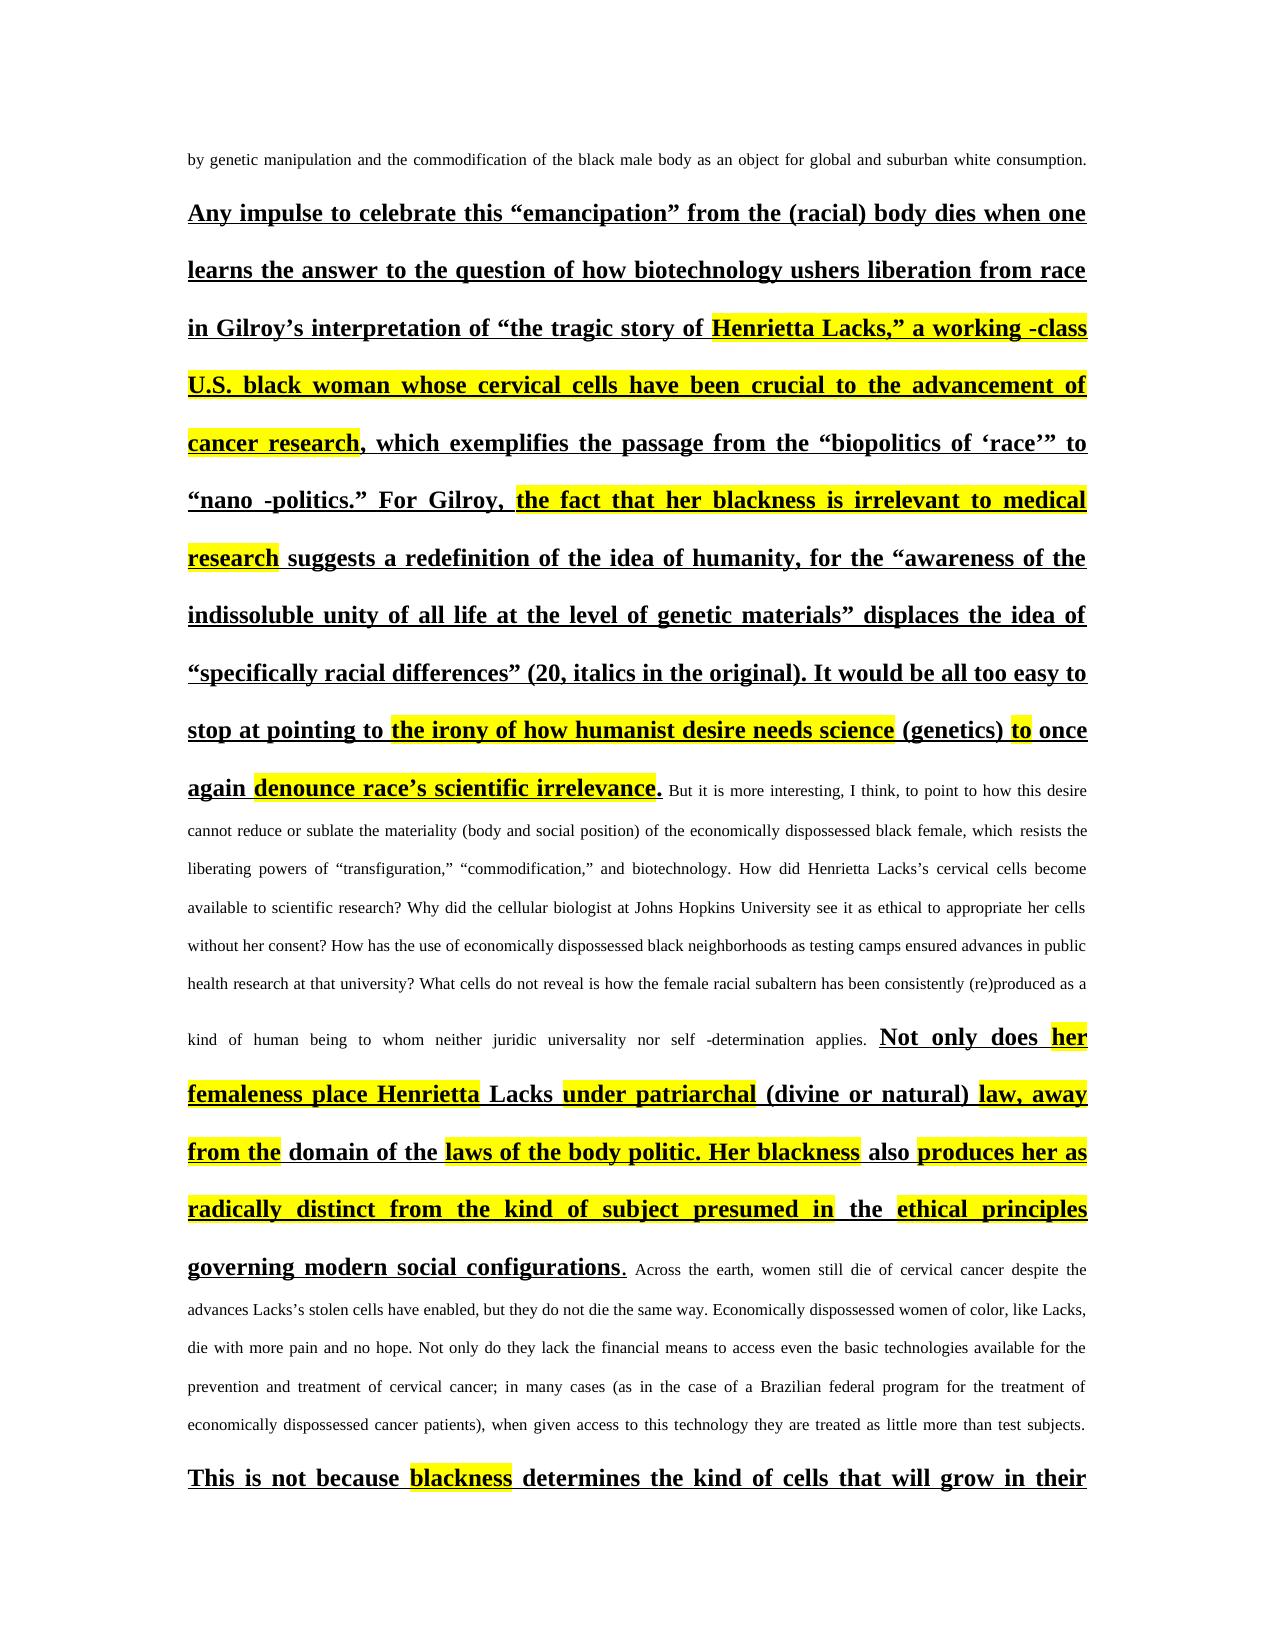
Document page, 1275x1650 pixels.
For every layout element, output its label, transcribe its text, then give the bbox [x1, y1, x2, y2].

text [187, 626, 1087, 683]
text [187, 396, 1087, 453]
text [187, 1220, 1087, 1488]
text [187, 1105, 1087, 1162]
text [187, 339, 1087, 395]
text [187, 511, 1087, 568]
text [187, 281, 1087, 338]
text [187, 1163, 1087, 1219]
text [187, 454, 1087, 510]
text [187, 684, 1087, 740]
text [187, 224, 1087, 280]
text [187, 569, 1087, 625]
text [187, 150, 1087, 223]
